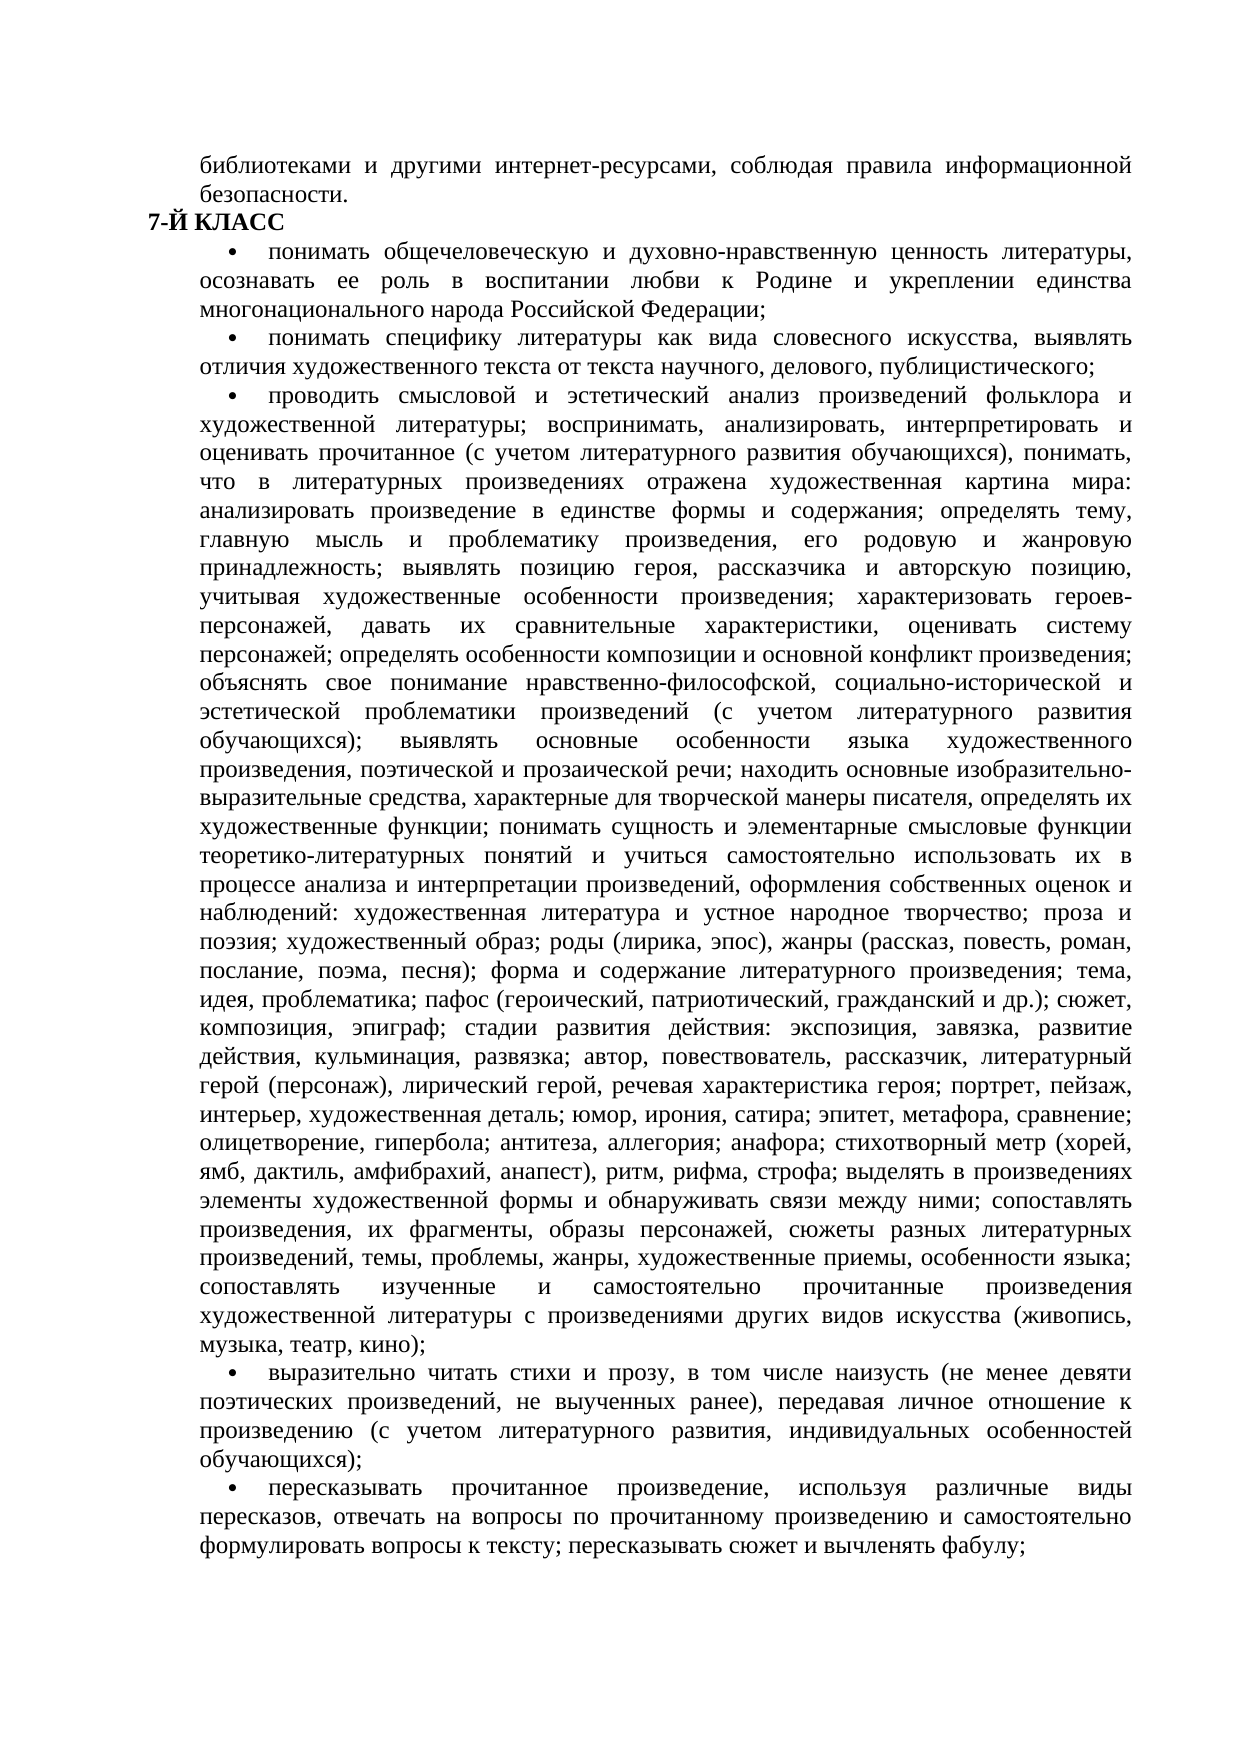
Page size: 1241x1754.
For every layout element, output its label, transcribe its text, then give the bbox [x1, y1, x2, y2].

list понимать общечеловеческую и духовно-нравственную ценность литературы, осознавать ее роль в воспитании любви к Родине и укреплении единства многонационального народа Российской Федерации; [199, 437, 1133, 524]
list понимать специфику литературы как вида словесного искусства, выявлять отличия художественного текста от текста научного, делового, публицистического; [199, 524, 1133, 581]
text 7-Й КЛАСС [118, 409, 1152, 437]
list планировать собственное досуговое чтение, обогащать свой круг чтения по рекомендациям учителя, в том числе за счет произведений современной литературы для детей и подростков; [199, 150, 1133, 236]
list проводить смысловой и эстетический анализ произведений фольклора и художественной литературы; воспринимать, анализировать, интерпретировать и оценивать прочитанное (с учетом литературного развития обучающихся), понимать, что в литературных произведениях отражена художественная картина мира: анализировать произведение в единстве формы и содержания; определять тему, главную мысль и проблематику произведения, его родовую и жанровую принадлежность; выявлять позицию героя, рассказчика и авторскую позицию, учитывая художественные особенности произведения; характеризовать героев-персонажей, давать их сравнительные характеристики, оценивать систему персонажей; определять особенности композиции и основной конфликт произведения; объяснять свое понимание нравственно-философской, социально-исторической и эстетической проблематики произведений (с учетом литературного развития обучающихся); выявлять основные особенности языка художественного произведения, поэтической и прозаической речи; находить основные изобразительно-выразительные средства, характерные для творческой манеры писателя, определять их художественные функции; понимать сущность и элементарные смысловые функции теоретико-литературных понятий и учиться самостоятельно использовать их в процессе анализа и интерпретации произведений, оформления собственных оценок и наблюдений: художественная литература и устное народное творчество; проза и поэзия; художественный образ; роды (лирика, эпос), жанры (рассказ, повесть, роман, послание, поэма, песня); форма и содержание литературного произведения; тема, идея, проблематика; пафос (героический, патриотический, гражданский и др.); сюжет, композиция, эпиграф; стадии развития действия: экспозиция, завязка, развитие действия, кульминация, развязка; автор, повествователь, рассказчик, литературный герой (персонаж), лирический герой, речевая характеристика героя; портрет, пейзаж, интерьер, художественная деталь; юмор, ирония, сатира; эпитет, метафора, сравнение; олицетворение, гипербола; антитеза, аллегория; анафора; стихотворный метр (хорей, ямб, дактиль, амфибрахий, анапест), ритм, рифма, строфа; выделять в произведениях элементы художественной формы и обнаруживать связи между ними; сопоставлять произведения, их фрагменты, образы персонажей, сюжеты разных литературных произведений, темы, проблемы, жанры, художественные приемы, особенности языка; сопоставлять изученные и самостоятельно прочитанные произведения художественной литературы с произведениями других видов искусства (живопись, музыка, театр, кино); [199, 581, 1133, 1559]
list развивать умение использовать словари и справочники, в том числе в электронной форме; пользоваться под руководством учителя электронными библиотеками и другими интернет-ресурсами, соблюдая правила информационной безопасности. [199, 294, 1133, 409]
list развивать умения коллективной проектной или исследовательской деятельности под руководством учителя и учиться публично представлять полученные результаты; [199, 236, 1133, 294]
